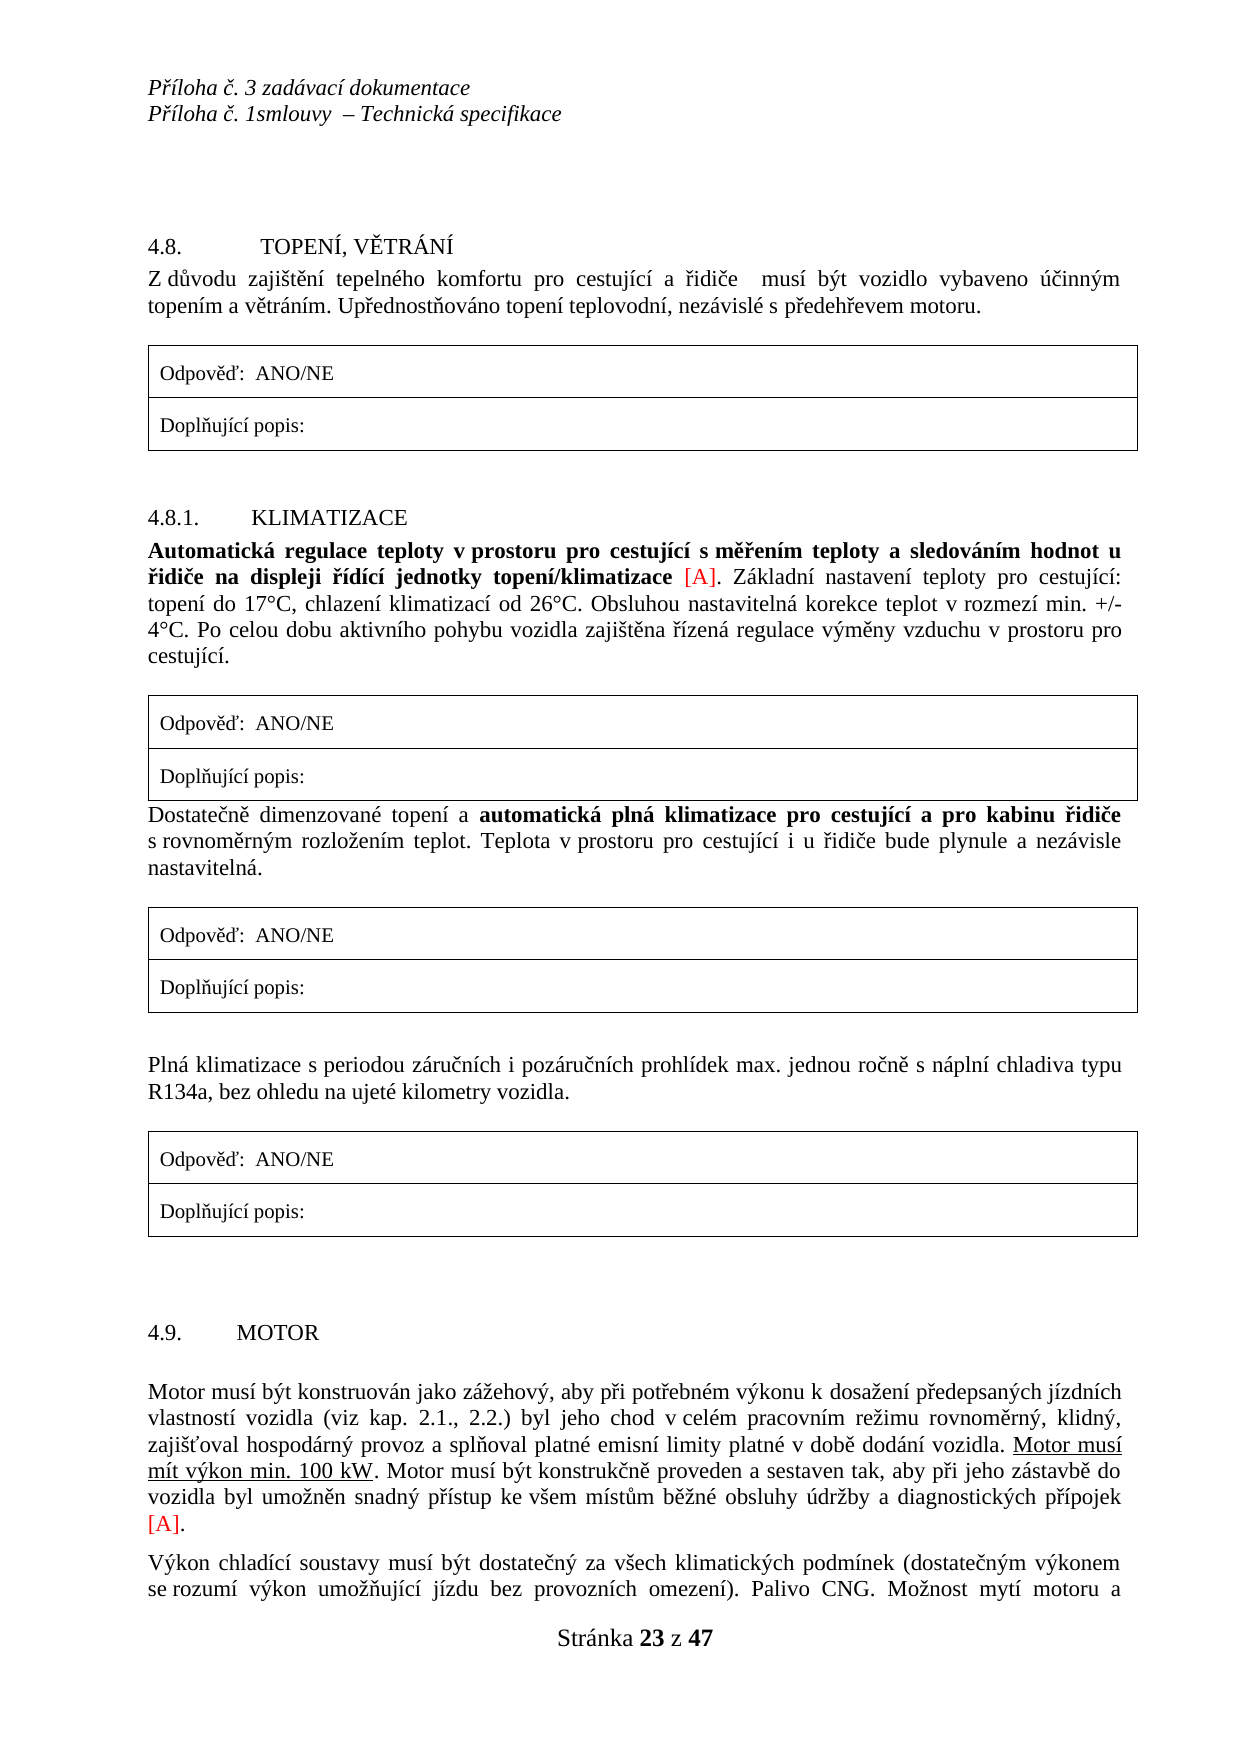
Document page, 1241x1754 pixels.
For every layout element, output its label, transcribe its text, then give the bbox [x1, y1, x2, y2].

table_header Odpověď: ANO/NE [149, 1132, 1137, 1183]
list Dostatečně dimenzované topení a automatická plná klimatizace pro cestující a pro kabinu řidiče s rovnoměrným rozložením teplot. Teplota v prostoru pro cestující i u řidiče bude plynule a nezávisle nastavitelná. [148, 801, 1122, 880]
text Automatická regulace teploty v prostoru pro cestující s měřením teploty a sledováním hodnot u řidiče na displeji řídící jednotky topení/klimatizace [A]. Základní nastavení teploty pro cestující: topení do 17°C, chlazení klimatizací od 26°C. Obsluhou nastavitelná korekce teplot v rozmezí min. +/-4°C. Po celou dobu aktivního pohybu vozidla zajištěna řízená regulace výměny vzduchu v prostoru pro cestující. [148, 537, 1122, 669]
text Motor musí být konstruován jako zážehový, aby při potřebném výkonu k dosažení předepsaných jízdních vlastností vozidla (viz kap. 2.1., 2.2.) byl jeho chod v celém pracovním režimu rovnoměrný, klidný, zajišťoval hospodárný provoz a splňoval platné emisní limity platné v době dodání vozidla. Motor musí mít výkon min. 100 kW. Motor musí být konstrukčně proveden a sestaven tak, aby při jeho zástavbě do vozidla byl umožněn snadný přístup ke všem místům běžné obsluhy údržby a diagnostických přípojek [A]. [148, 1378, 1122, 1536]
subtitle Motor [148, 1319, 1122, 1345]
table_header Odpověď: ANO/NE [149, 908, 1137, 959]
text Plná klimatizace s periodou záručních i pozáručních prohlídek max. jednou ročně s náplní chladiva typu R134a, bez ohledu na ujeté kilometry vozidla. [148, 1051, 1122, 1104]
subtitle Topení, větrání [148, 233, 1122, 259]
table_cell Doplňující popis: [149, 1184, 1137, 1236]
table_cell Doplňující popis: [149, 398, 1137, 449]
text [148, 1549, 1122, 1601]
subtitle Klimatizace [148, 504, 1122, 531]
table_cell Doplňující popis: [149, 960, 1137, 1012]
table_cell Doplňující popis: [149, 749, 1137, 800]
table_header Odpověď: ANO/NE [149, 346, 1137, 397]
table_header Odpověď: ANO/NE [149, 696, 1137, 748]
text Z důvodu zajištění tepelného komfortu pro cestující a řidiče musí být vozidlo vybaveno účinným topením a větráním. Upřednostňováno topení teplovodní, nezávislé s předehřevem motoru. [148, 266, 1122, 318]
